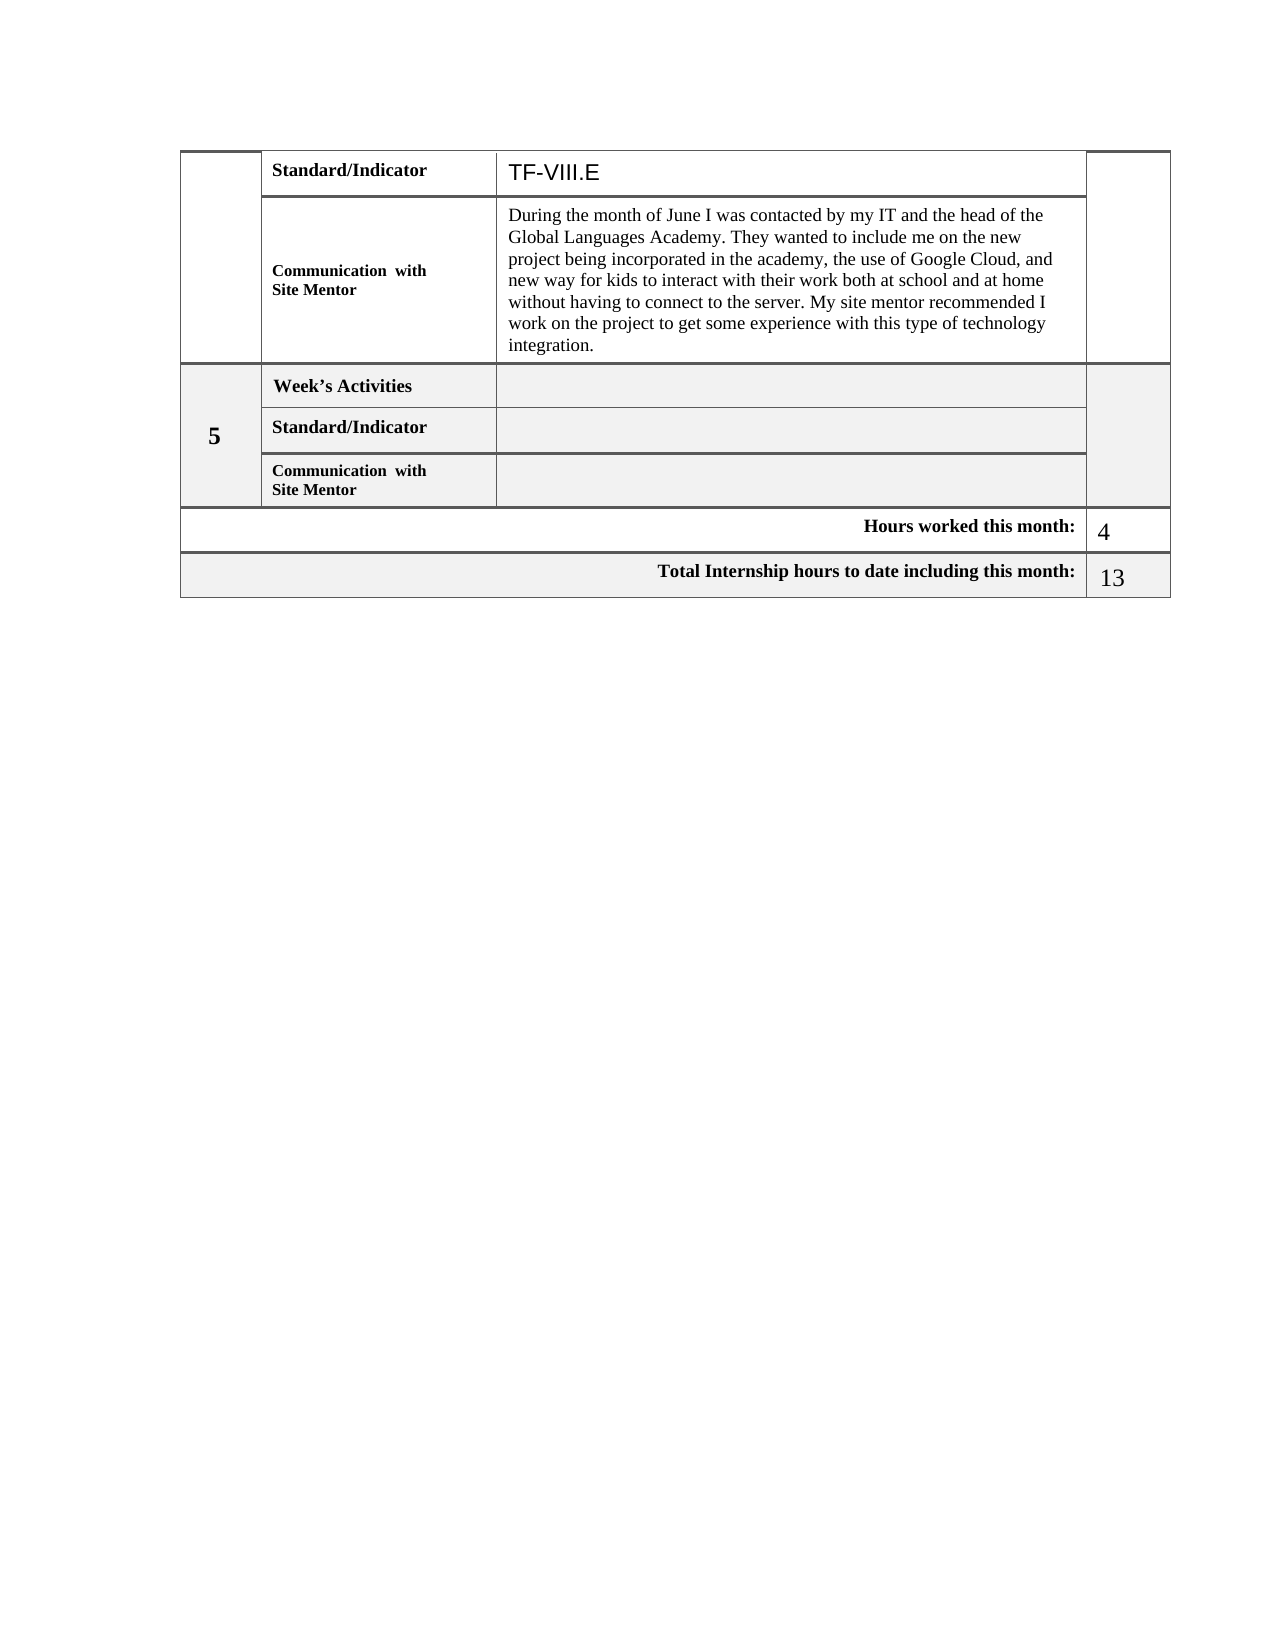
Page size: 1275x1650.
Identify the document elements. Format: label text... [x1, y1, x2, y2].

table_cell Total Internship hours to date including this month: [181, 554, 1086, 597]
table_cell [497, 455, 1086, 506]
table_cell [497, 408, 1086, 452]
table_cell Communication with Site [262, 198, 496, 362]
table_cell [497, 365, 1086, 407]
table_cell [1087, 509, 1170, 551]
table_cell Week’s Activities [262, 365, 496, 407]
table_cell Hours worked this month: [181, 509, 1086, 551]
table_cell Standard/Indicator [262, 408, 496, 452]
table_cell TF-VIII.E [497, 151, 1086, 195]
table_cell 4 [181, 153, 261, 362]
table_cell [1087, 554, 1170, 597]
table_cell Standard/Indicator [262, 151, 497, 195]
table_cell [1087, 153, 1170, 362]
table_cell [1087, 365, 1170, 506]
table_cell 5 [181, 365, 261, 506]
table_cell During the month of June I was contacted by my IT and the head of the Global Languages Academy. They wanted to include me on the new project being incorporated in the academy, the use of Google Cloud, and new way for kids to interact with their work both at school and at home without having to connect to the server. My site mentor recommended I work on the project to get some experience with this type of technology integration. [497, 198, 1086, 362]
table_cell Communication with Site [262, 455, 496, 506]
